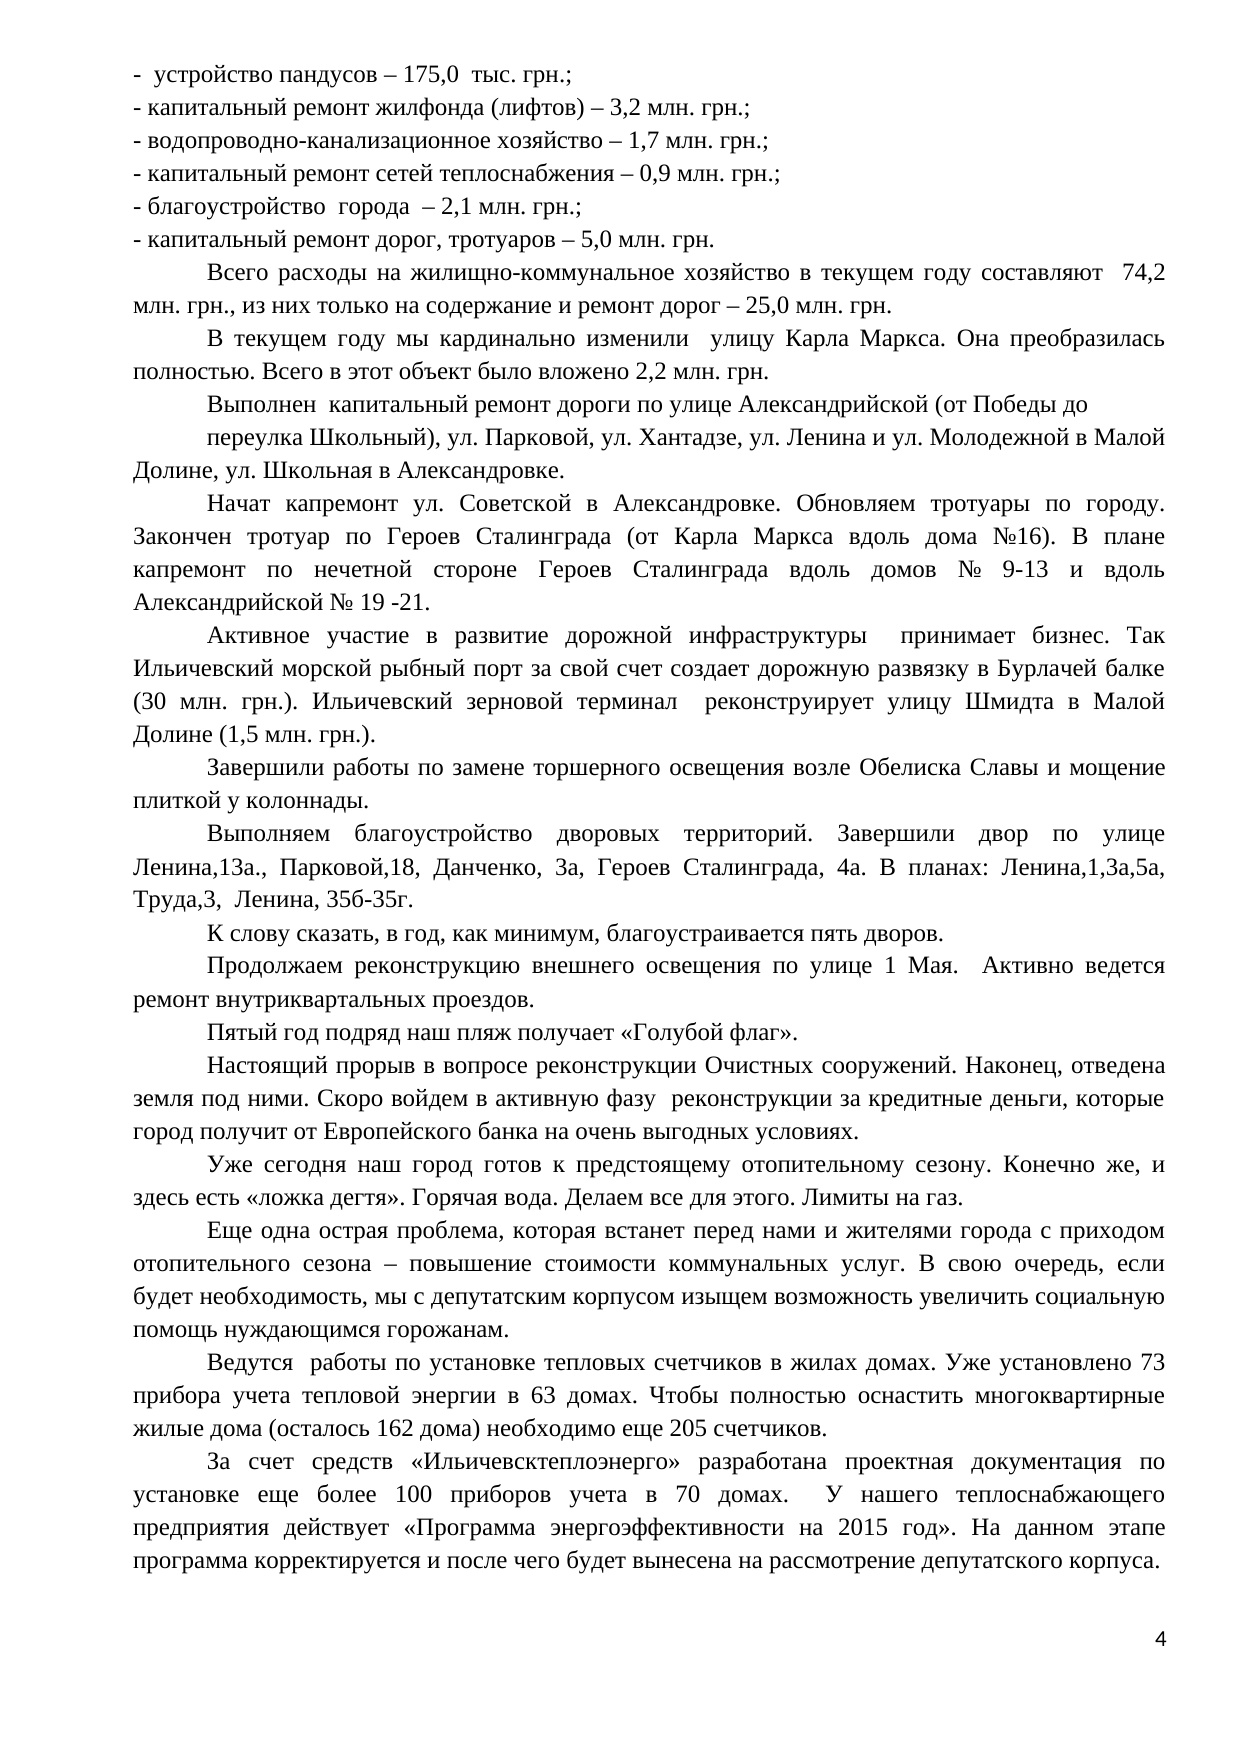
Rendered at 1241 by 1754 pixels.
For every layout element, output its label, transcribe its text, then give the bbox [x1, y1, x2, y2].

text - капитальный ремонт сетей теплоснабжения – 0,9 млн. грн.; [133, 158, 1166, 187]
text Всего расходы на жилищно-коммунальное хозяйство в текущем году составляют 74,2 млн. грн., из них только на содержание и ремонт дорог – 25,0 млн. грн. [133, 257, 1166, 319]
text Активное участие в развитие дорожной инфраструктуры принимает бизнес. Так Ильичевский морской рыбный порт за свой счет создает дорожную развязку в Бурлачей балке (30 млн. грн.). Ильичевский зерновой терминал реконструирует улицу Шмидта в Малой Долине (1,5 млн. грн.). [133, 620, 1166, 748]
text - капитальный ремонт жилфонда (лифтов) – 3,2 млн. грн.; [133, 92, 1166, 121]
text - устройство пандусов – 175,0 тыс. грн.; [133, 59, 1166, 88]
text Уже сегодня наш город готов к предстоящему отопительному сезону. Конечно же, и здесь есть «ложка дегтя». Горячая вода. Делаем все для этого. Лимиты на газ. [133, 1149, 1166, 1211]
text - благоустройство города – 2,1 млн. грн.; [133, 191, 1166, 220]
text Еще одна острая проблема, которая встанет перед нами и жителями города с приходом отопительного сезона – повышение стоимости коммунальных услуг. В свою очередь, если будет необходимость, мы с депутатским корпусом изыщем возможность увеличить социальную помощь нуждающимся горожанам. [133, 1215, 1166, 1343]
text - водопроводно-канализационное хозяйство – 1,7 млн. грн.; [133, 125, 1166, 154]
text За счет средств «Ильичевсктеплоэнерго» разработана проектная документация по установке еще более 100 приборов учета в 70 домах. У нашего теплоснабжающего предприятия действует «Программа энергоэффективности на 2015 год». На данном этапе программа корректируется и после чего будет вынесена на рассмотрение депутатского корпуса. [133, 1446, 1166, 1574]
text Ведутся работы по установке тепловых счетчиков в жилах домах. Уже установлено 73 прибора учета тепловой энергии в 63 домах. Чтобы полностью оснастить многоквартирные жилые дома (осталось 162 дома) необходимо еще 205 счетчиков. [133, 1347, 1166, 1442]
text - капитальный ремонт дорог, тротуаров – 5,0 млн. грн. [133, 224, 1166, 253]
text Продолжаем реконструкцию внешнего освещения по улице 1 Мая. Активно ведется ремонт внутриквартальных проездов. [133, 951, 1166, 1012]
text Начат капремонт ул. Советской в Александровке. Обновляем тротуары по городу. Закончен тротуар по Героев Сталинграда (от Карла Маркса вдоль дома №16). В плане капремонт по нечетной стороне Героев Сталинграда вдоль домов № 9-13 и вдоль Александрийской № 19 -21. [133, 488, 1166, 616]
text В текущем году мы кардинально изменили улицу Карла Маркса. Она преобразилась полностью. Всего в этот объект было вложено 2,2 млн. грн. [133, 323, 1166, 385]
text Выполнен капитальный ремонт дороги по улице Александрийской (от Победы до [133, 389, 1166, 418]
text переулка Школьный), ул. Парковой, ул. Хантадзе, ул. Ленина и ул. Молодежной в Малой Долине, ул. Школьная в Александровке. [133, 422, 1166, 484]
text К слову сказать, в год, как минимум, благоустраивается пять дворов. [133, 918, 1166, 946]
text Пятый год подряд наш пляж получает «Голубой флаг». [133, 1017, 1166, 1045]
text Завершили работы по замене торшерного освещения возле Обелиска Славы и мощение плиткой у колоннады. [133, 752, 1166, 814]
text Настоящий прорыв в вопросе реконструкции Очистных сооружений. Наконец, отведена земля под ними. Скоро войдем в активную фазу реконструкции за кредитные деньги, которые город получит от Европейского банка на очень выгодных условиях. [133, 1050, 1166, 1144]
text Выполняем благоустройство дворовых территорий. Завершили двор по улице Ленина,13а., Парковой,18, Данченко, 3а, Героев Сталинграда, 4а. В планах: Ленина,1,3а,5а, Труда,3, Ленина, 35б-35г. [133, 818, 1166, 913]
